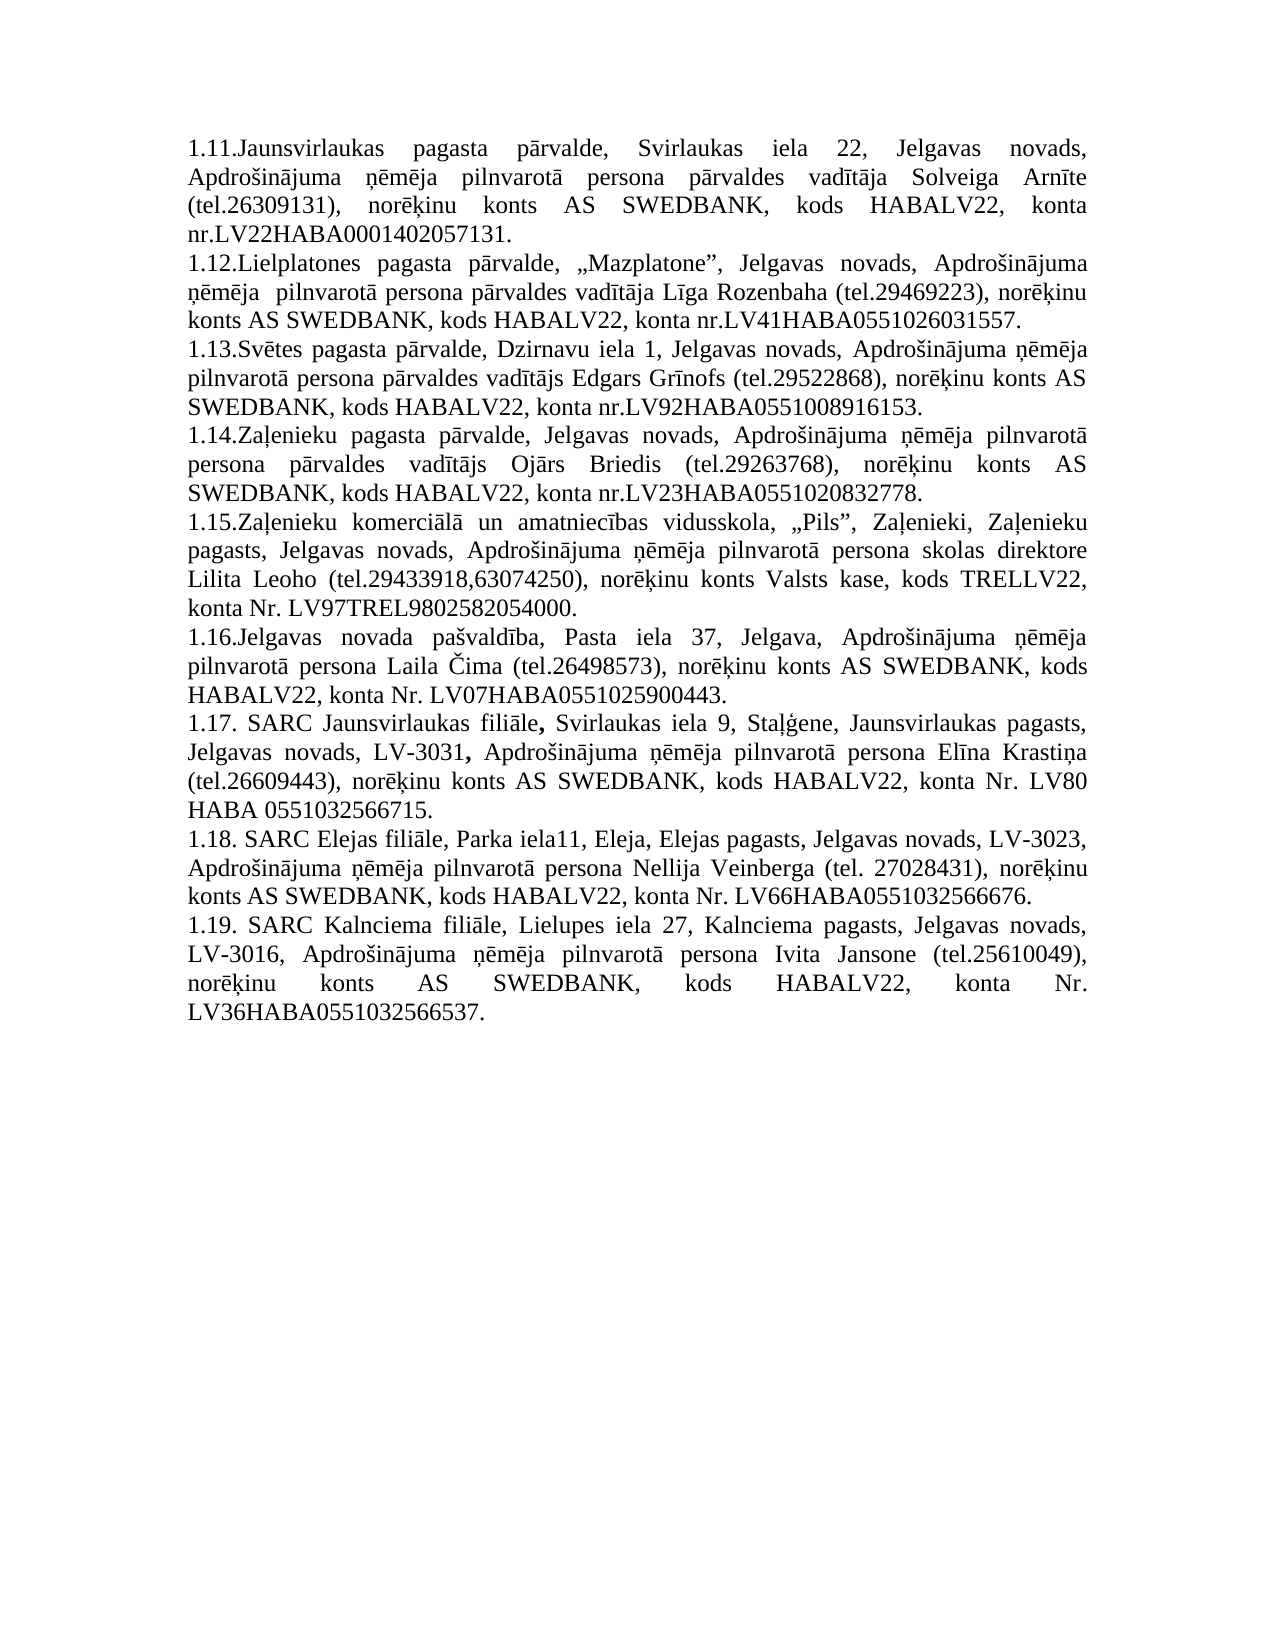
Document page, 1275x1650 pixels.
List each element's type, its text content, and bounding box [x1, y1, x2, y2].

text 1.15.Zaļenieku komerciālā un amatniecības vidusskola, „Pils”, Zaļenieki, Zaļenieku pagasts, Jelgavas novads, Apdrošinājuma ņēmēja pilnvarotā persona skolas direktore Lilita Leoho (tel.29433918,63074250), norēķinu konts Valsts kase, kods TRELLV22, konta Nr. LV97TREL9802582054000. [187, 507, 1088, 622]
text 1.19. SARC Kalnciema filiāle, Lielupes iela 27, Kalnciema pagasts, Jelgavas novads, LV-3016, Apdrošinājuma ņēmēja pilnvarotā persona Ivita Jansone (tel.25610049), norēķinu konts AS SWEDBANK, kods HABALV22, konta Nr. LV36HABA0551032566537. [187, 910, 1088, 1026]
text 1.12.Lielplatones pagasta pārvalde, „Mazplatone”, Jelgavas novads, Apdrošinājuma ņēmēja pilnvarotā persona pārvaldes vadītāja Līga Rozenbaha (tel.29469223), norēķinu konts AS SWEDBANK, kods HABALV22, konta nr.LV41HABA0551026031557. [187, 248, 1088, 334]
text 1.16.Jelgavas novada pašvaldība, Pasta iela 37, Jelgava, Apdrošinājuma ņēmēja pilnvarotā persona Laila Čima (tel.26498573), norēķinu konts AS SWEDBANK, kods HABALV22, konta Nr. LV07HABA0551025900443. [187, 622, 1088, 708]
text 1.13.Svētes pagasta pārvalde, Dzirnavu iela 1, Jelgavas novads, Apdrošinājuma ņēmēja pilnvarotā persona pārvaldes vadītājs Edgars Grīnofs (tel.29522868), norēķinu konts AS SWEDBANK, kods HABALV22, konta nr.LV92HABA0551008916153. [187, 334, 1088, 420]
text 1.18. SARC Elejas filiāle, Parka iela11, Eleja, Elejas pagasts, Jelgavas novads, LV-3023, Apdrošinājuma ņēmēja pilnvarotā persona Nellija Veinberga (tel. 27028431), norēķinu konts AS SWEDBANK, kods HABALV22, konta Nr. LV66HABA0551032566676. [187, 824, 1088, 910]
text 1.11.Jaunsvirlaukas pagasta pārvalde, Svirlaukas iela 22, Jelgavas novads, Apdrošinājuma ņēmēja pilnvarotā persona pārvaldes vadītāja Solveiga Arnīte (tel.26309131), norēķinu konts AS SWEDBANK, kods HABALV22, konta nr.LV22HABA0001402057131. [187, 133, 1088, 248]
text 1.17. SARC Jaunsvirlaukas filiāle, Svirlaukas iela 9, Staļģene, Jaunsvirlaukas pagasts, Jelgavas novads, LV-3031, Apdrošinājuma ņēmēja pilnvarotā persona Elīna Krastiņa (tel.26609443), norēķinu konts AS SWEDBANK, kods HABALV22, konta Nr. LV80 HABA 0551032566715. [187, 708, 1088, 824]
text 1.14.Zaļenieku pagasta pārvalde, Jelgavas novads, Apdrošinājuma ņēmēja pilnvarotā persona pārvaldes vadītājs Ojārs Briedis (tel.29263768), norēķinu konts AS SWEDBANK, kods HABALV22, konta nr.LV23HABA0551020832778. [187, 420, 1088, 507]
